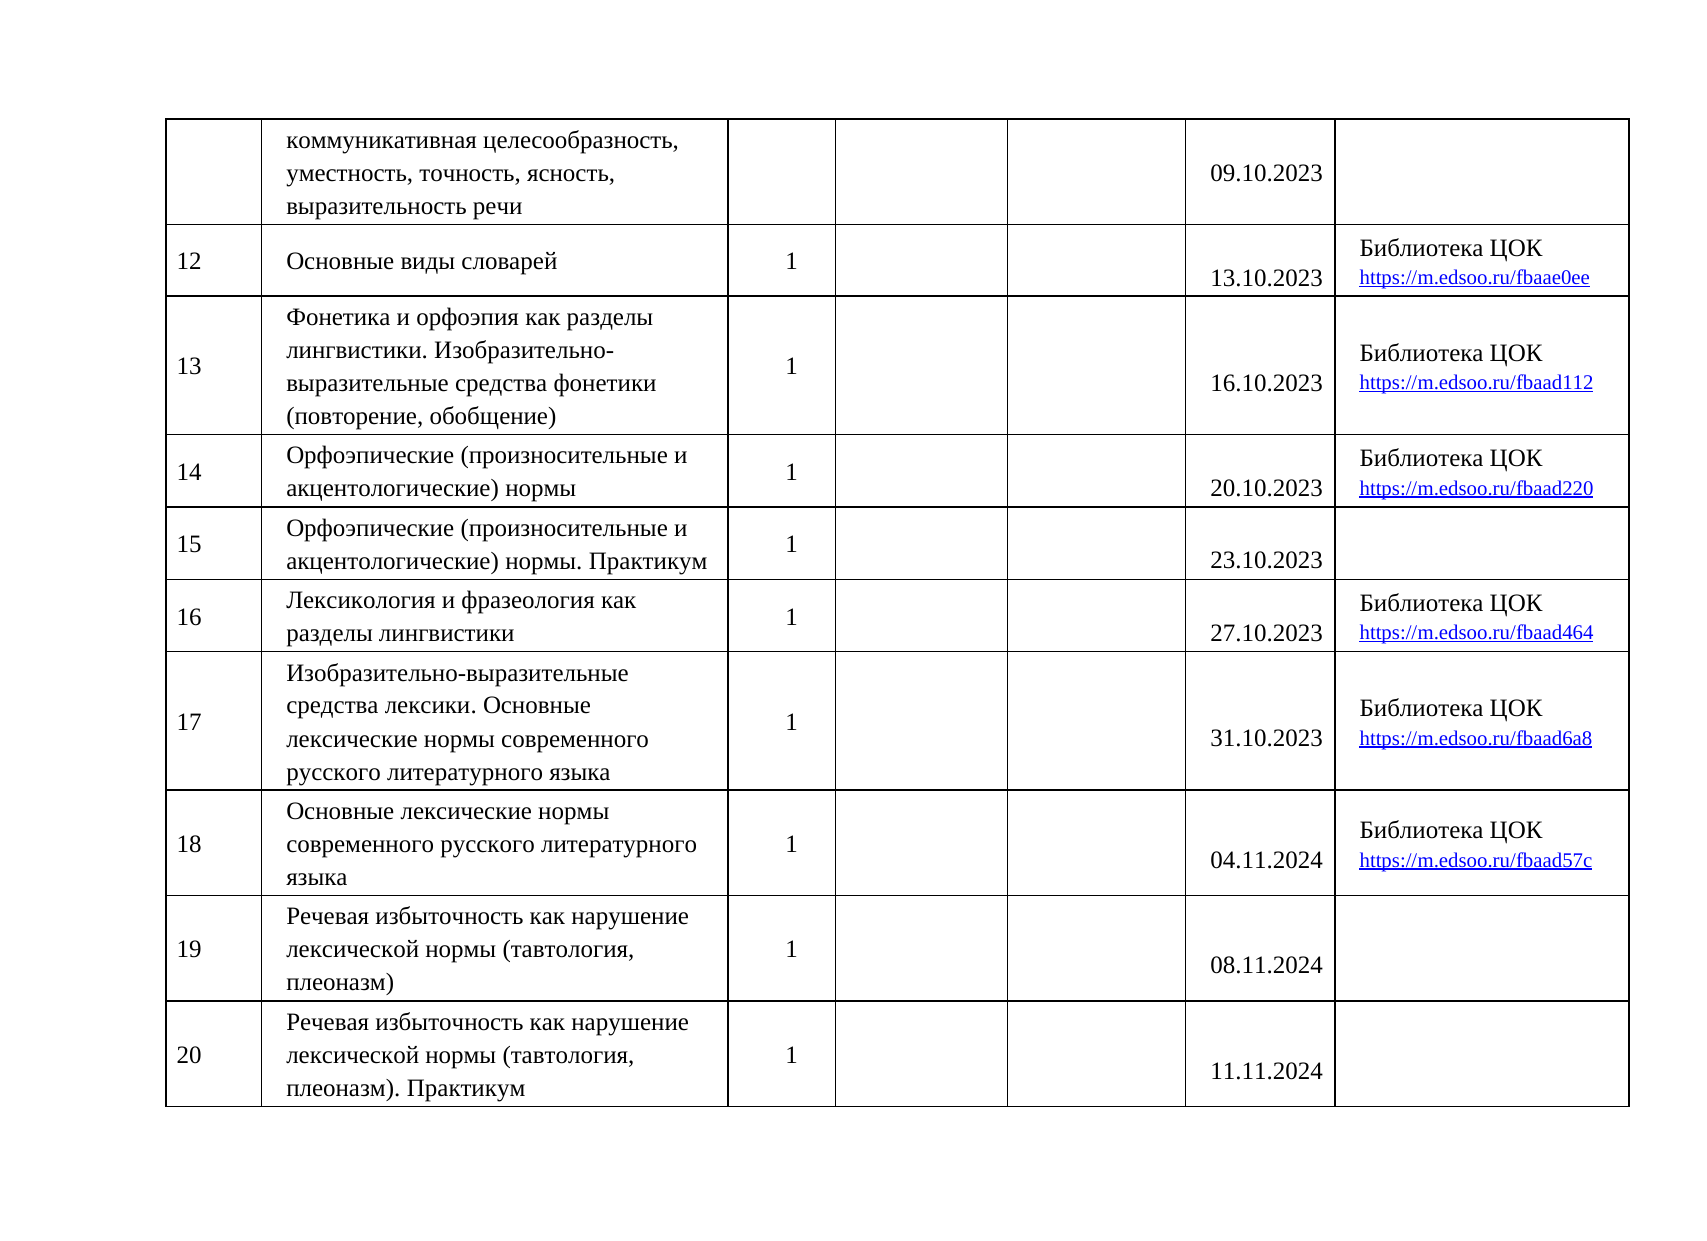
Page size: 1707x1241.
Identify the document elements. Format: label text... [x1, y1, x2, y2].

table_cell 20 [167, 1002, 261, 1106]
table_cell 23.10.2023 [1186, 508, 1334, 578]
table_cell 09.10.2023 [1186, 120, 1334, 223]
table_cell [1008, 1002, 1185, 1106]
table_cell [1008, 508, 1185, 578]
table_cell [1008, 791, 1185, 895]
table_cell Библиотека ЦОК https://m.edsoo.ru/fbaae0ee [1336, 225, 1628, 295]
table_cell 14 [167, 435, 261, 506]
table_cell [836, 1002, 1007, 1106]
table_cell [1336, 1002, 1628, 1106]
table_cell 17 [167, 652, 261, 789]
table_cell [836, 435, 1007, 506]
table_cell Изобразительно-выразительные средства лексики. Основные лексические нормы современного русского литературного языка [262, 652, 727, 789]
table_cell 16.10.2023 [1186, 297, 1334, 434]
table_cell [836, 225, 1007, 295]
table_cell 1 [729, 791, 835, 895]
table_cell 16 [167, 580, 261, 651]
table_cell Речевая избыточность как нарушение лексической нормы (тавтология, плеоназм) [262, 896, 727, 1000]
table_cell 13.10.2023 [1186, 225, 1334, 295]
table_cell 1 [729, 508, 835, 578]
table_cell 13 [167, 297, 261, 434]
table_cell 31.10.2023 [1186, 652, 1334, 789]
table_cell 27.10.2023 [1186, 580, 1334, 651]
table_cell 19 [167, 896, 261, 1000]
table_cell 1 [729, 225, 835, 295]
table_cell 1 [729, 652, 835, 789]
table_cell [1008, 896, 1185, 1000]
table_cell Библиотека ЦОК https://m.edsoo.ru/fbaad57c [1336, 791, 1628, 895]
table_cell [1336, 508, 1628, 578]
table_cell 1 [729, 120, 835, 223]
table_cell 08.11.2024 [1186, 896, 1334, 1000]
table_cell Библиотека ЦОК https://m.edsoo.ru/fbaad112 [1336, 297, 1628, 434]
table_cell [836, 580, 1007, 651]
table_cell [1008, 652, 1185, 789]
table_cell [836, 896, 1007, 1000]
table_cell 12 [167, 225, 261, 295]
table_cell [1336, 120, 1628, 223]
table_cell [836, 120, 1007, 223]
table_cell Библиотека ЦОК https://m.edsoo.ru/fbaad464 [1336, 580, 1628, 651]
table_cell Библиотека ЦОК https://m.edsoo.ru/fbaad220 [1336, 435, 1628, 506]
table_cell Орфоэпические (произносительные и акцентологические) нормы. Практикум [262, 508, 727, 578]
table_cell 18 [167, 791, 261, 895]
table_cell Библиотека ЦОК https://m.edsoo.ru/fbaad6a8 [1336, 652, 1628, 789]
table_cell 1 [729, 580, 835, 651]
table_cell 20.10.2023 [1186, 435, 1334, 506]
table_cell [1336, 896, 1628, 1000]
table_cell Речевая избыточность как нарушение лексической нормы (тавтология, плеоназм). Практикум [262, 1002, 727, 1106]
table_cell 04.11.2024 [1186, 791, 1334, 895]
table_cell [836, 652, 1007, 789]
table_cell 1 [729, 1002, 835, 1106]
table_cell [836, 297, 1007, 434]
table_cell [836, 508, 1007, 578]
table_cell 1 [729, 435, 835, 506]
table_cell 15 [167, 508, 261, 578]
table_cell 1 [729, 896, 835, 1000]
table_cell [1008, 297, 1185, 434]
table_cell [262, 120, 727, 223]
table_cell Основные лексические нормы современного русского литературного языка [262, 791, 727, 895]
table_cell Лексикология и фразеология как разделы лингвистики [262, 580, 727, 651]
table_cell [1008, 225, 1185, 295]
table_cell Орфоэпические (произносительные и акцентологические) нормы [262, 435, 727, 506]
table_cell [1008, 580, 1185, 651]
table_cell 11.11.2024 [1186, 1002, 1334, 1106]
table_cell [836, 791, 1007, 895]
table_cell 11 [167, 120, 261, 223]
table_cell Фонетика и орфоэпия как разделы лингвистики. Изобразительно-выразительные средства фонетики (повторение, обобщение) [262, 297, 727, 434]
table_cell 1 [729, 297, 835, 434]
table_cell Основные виды словарей [262, 225, 727, 295]
table_cell [1008, 435, 1185, 506]
table_cell [1008, 120, 1185, 223]
